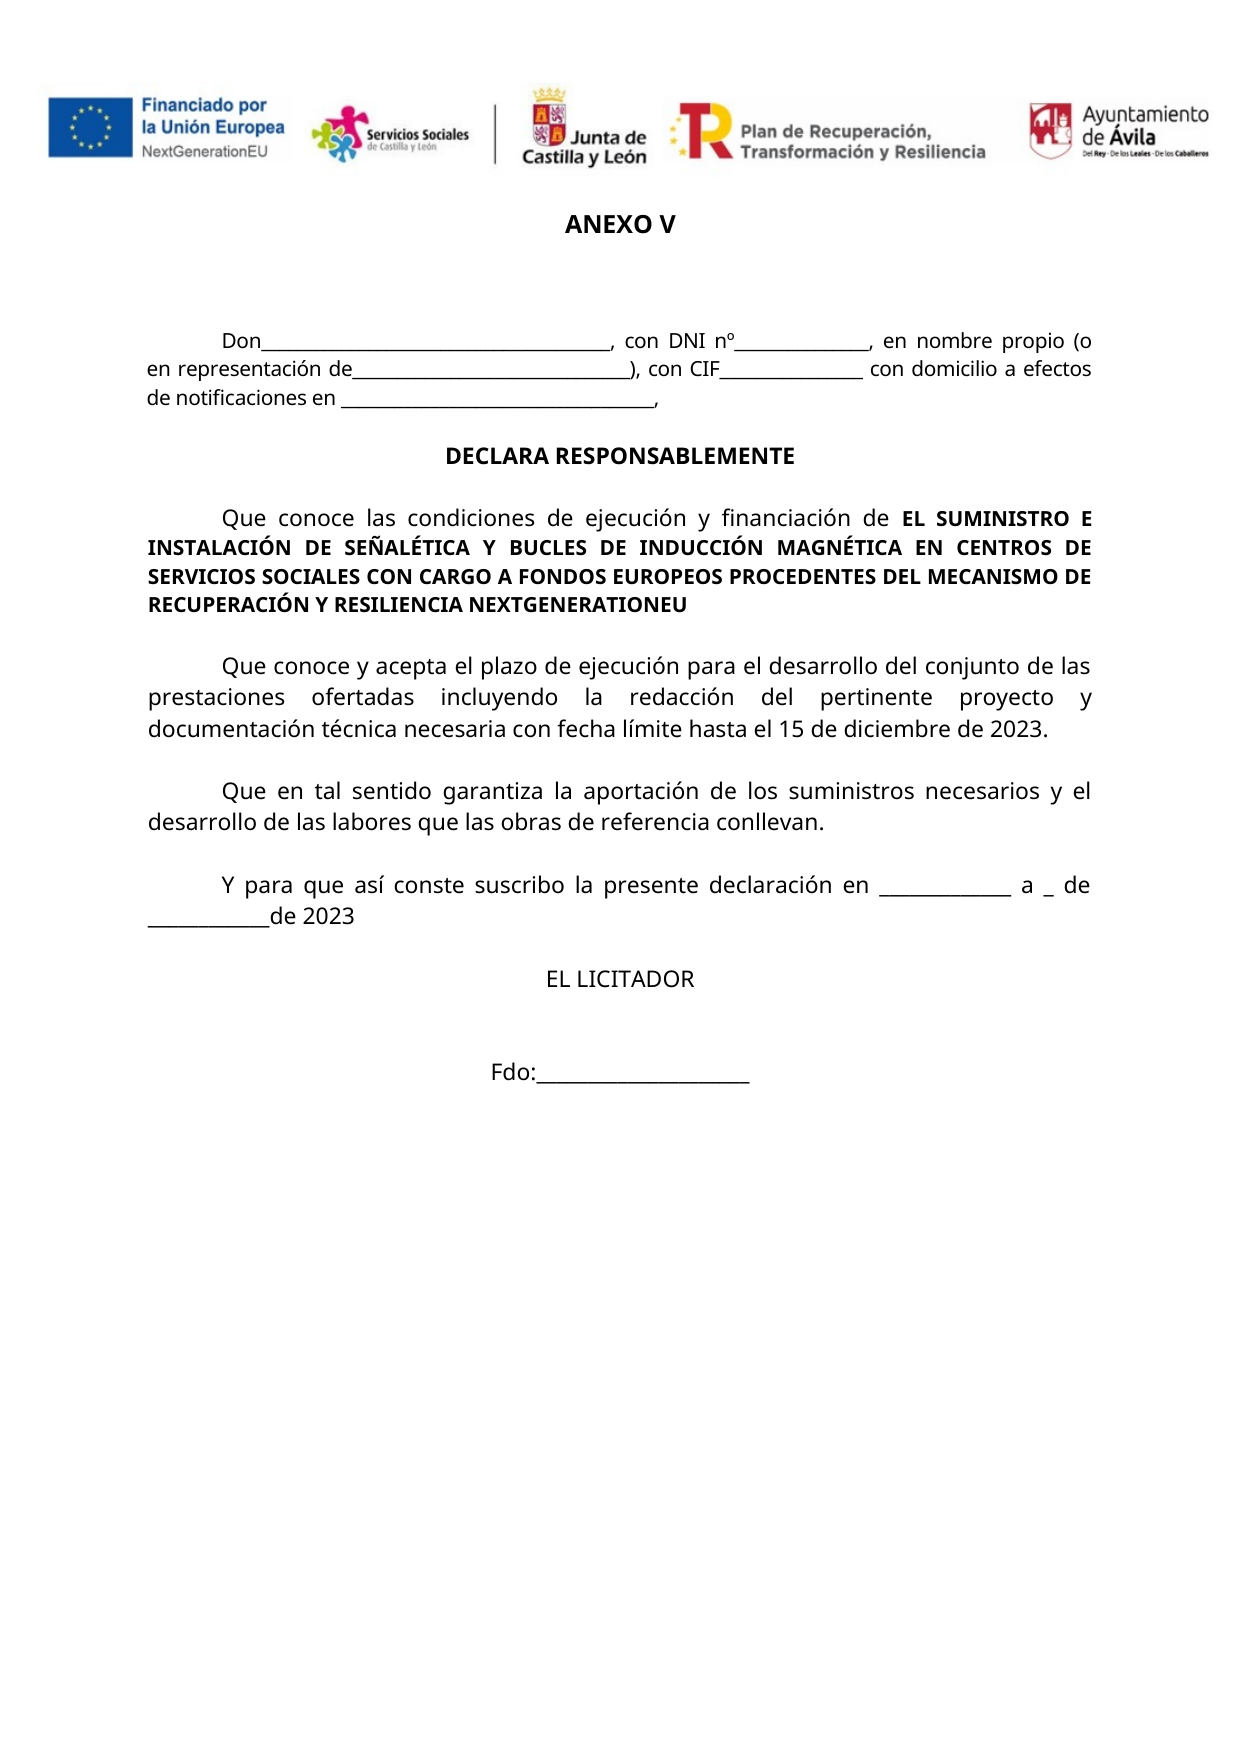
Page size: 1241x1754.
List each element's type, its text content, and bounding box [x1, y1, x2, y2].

picture [37, 82, 1214, 179]
text Y para que así conste suscribo la presente declaración en _____________ a _ de ____________de 2023 [148, 869, 1092, 931]
text EL LICITADOR [148, 963, 1092, 994]
text Que en tal sentido garantiza la aportación de los suministros necesarios y el desarrollo de las labores que las obras de referencia conllevan. [148, 775, 1092, 838]
text Fdo:_____________________ [148, 1056, 1092, 1088]
text Que conoce y acepta el plazo de ejecución para el desarrollo del conjunto de las prestaciones ofertadas incluyendo la redacción del pertinente proyecto y documentación técnica necesaria con fecha límite hasta el 15 de diciembre de 2023. [148, 650, 1092, 744]
text DECLARA RESPONSABLEMENTE [148, 440, 1092, 471]
text ANEXO V [148, 207, 1092, 241]
text Que conoce las condiciones de ejecución y financiación de EL SUMINISTRO E INSTALACIÓN DE SEÑALÉTICA Y BUCLES DE INDUCCIÓN MAGNÉTICA EN CENTROS DE SERVICIOS SOCIALES CON CARGO A FONDOS EUROPEOS PROCEDENTES DEL MECANISMO DE RECUPERACIÓN Y RESILIENCIA NEXTGENERATIONEU [148, 502, 1092, 619]
text Don_______________________________________, con DNI nº_______________, en nombre propio (o en representación de_______________________________), con CIF________________ con domicilio a efectos de notificaciones en ___________________________________, [146, 326, 1093, 411]
